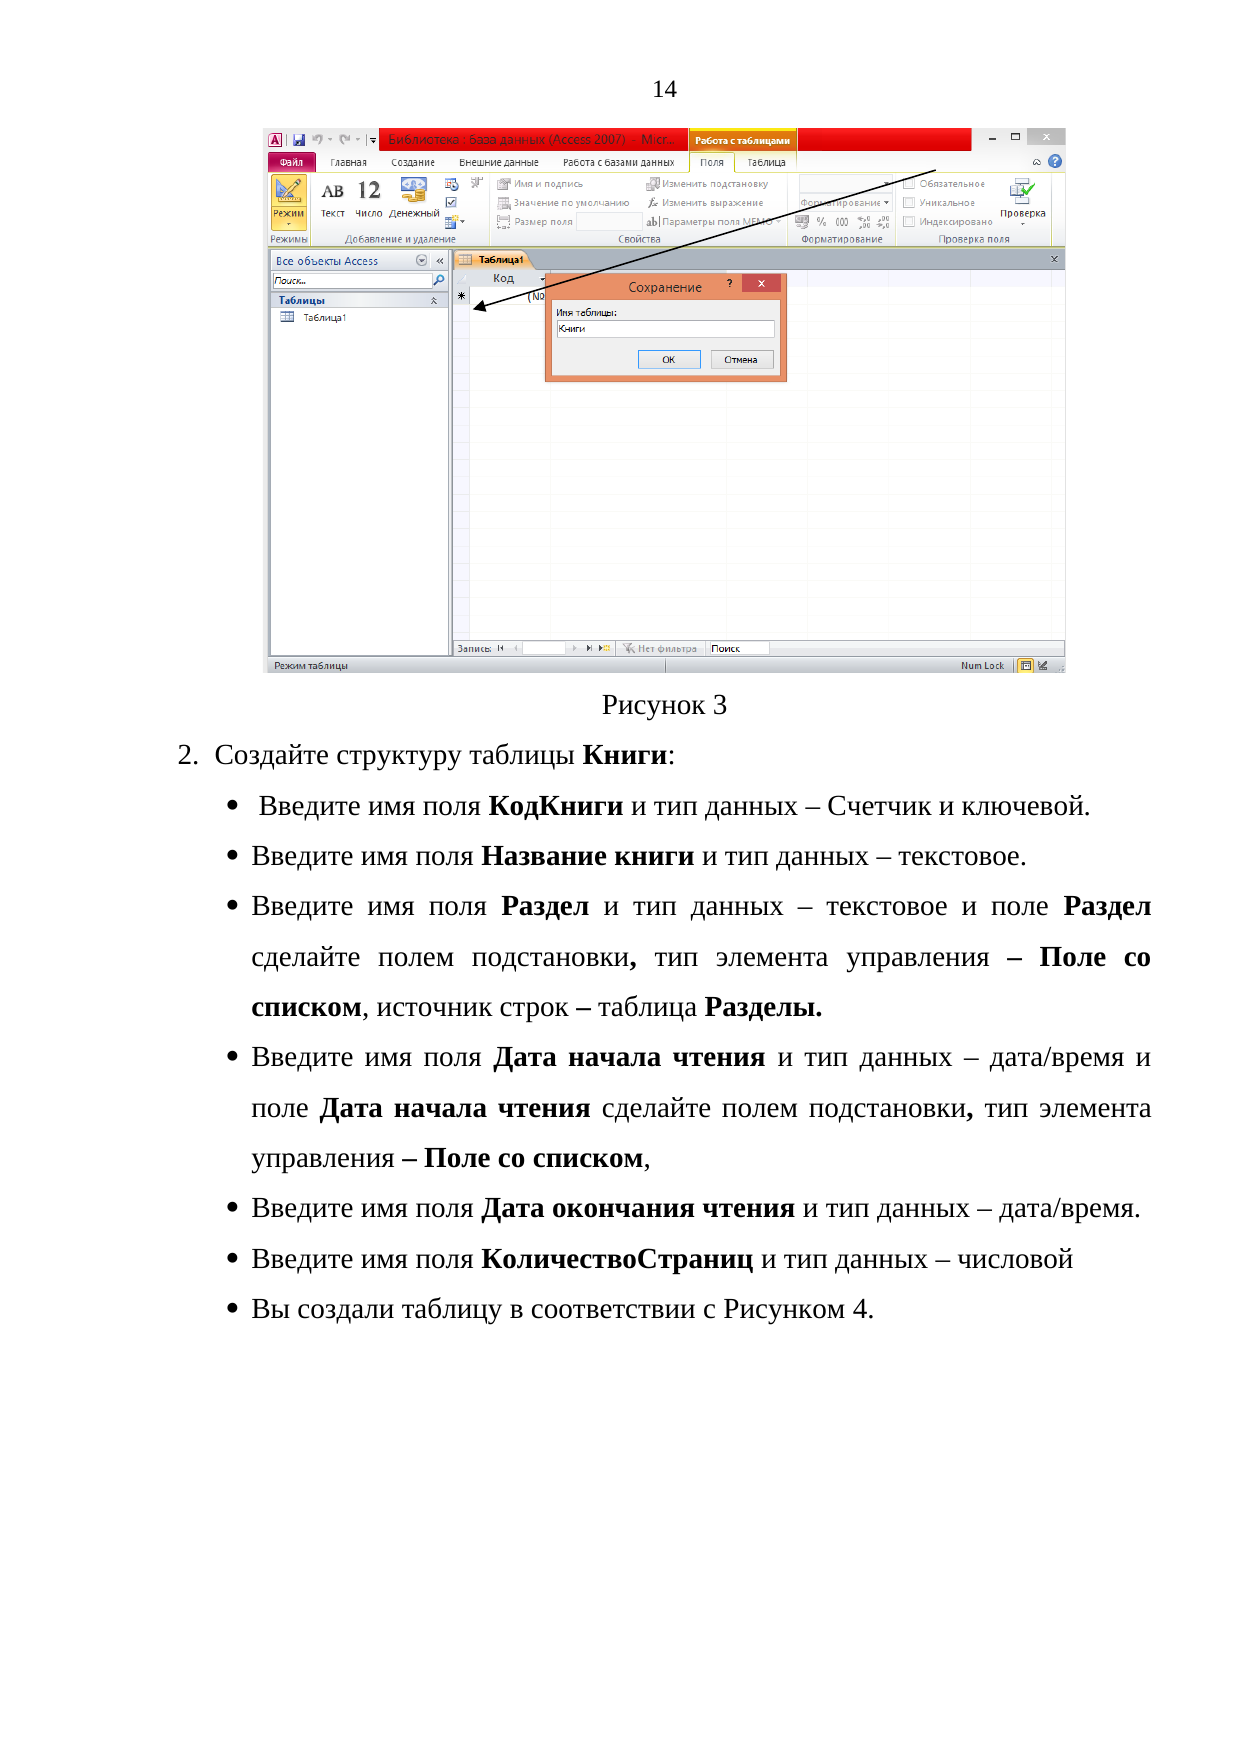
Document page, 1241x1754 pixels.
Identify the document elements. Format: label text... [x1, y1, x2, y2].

list Введите имя поля КодКниги и тип данных – Счетчик и ключевой. [227, 788, 1152, 821]
list Введите имя поля Дата окончания чтения и тип данных – дата/время. [227, 1191, 1152, 1224]
list Введите имя поля Раздел и тип данных – текстовое и поле Раздел сделайте полем подстановки, тип элемента управления – Поле со списком, источник строк – таблица Разделы. [227, 888, 1152, 1023]
list Вы создали таблицу в соответствии с Рисунком 4. [227, 1291, 1152, 1325]
list Введите имя поля Название книги и тип данных – текстовое. [227, 838, 1152, 872]
picture [262, 128, 1066, 673]
list Введите имя поля КоличествоСтраниц и тип данных – числовой [227, 1241, 1152, 1275]
list Создайте структуру таблицы Книги: [177, 737, 1152, 771]
list Введите имя поля Дата начала чтения и тип данных – дата/время и поле Дата начала чтения сделайте полем подстановки, тип элемента управления – Поле со списком, [227, 1039, 1152, 1174]
text Рисунок 3 [177, 687, 1152, 721]
